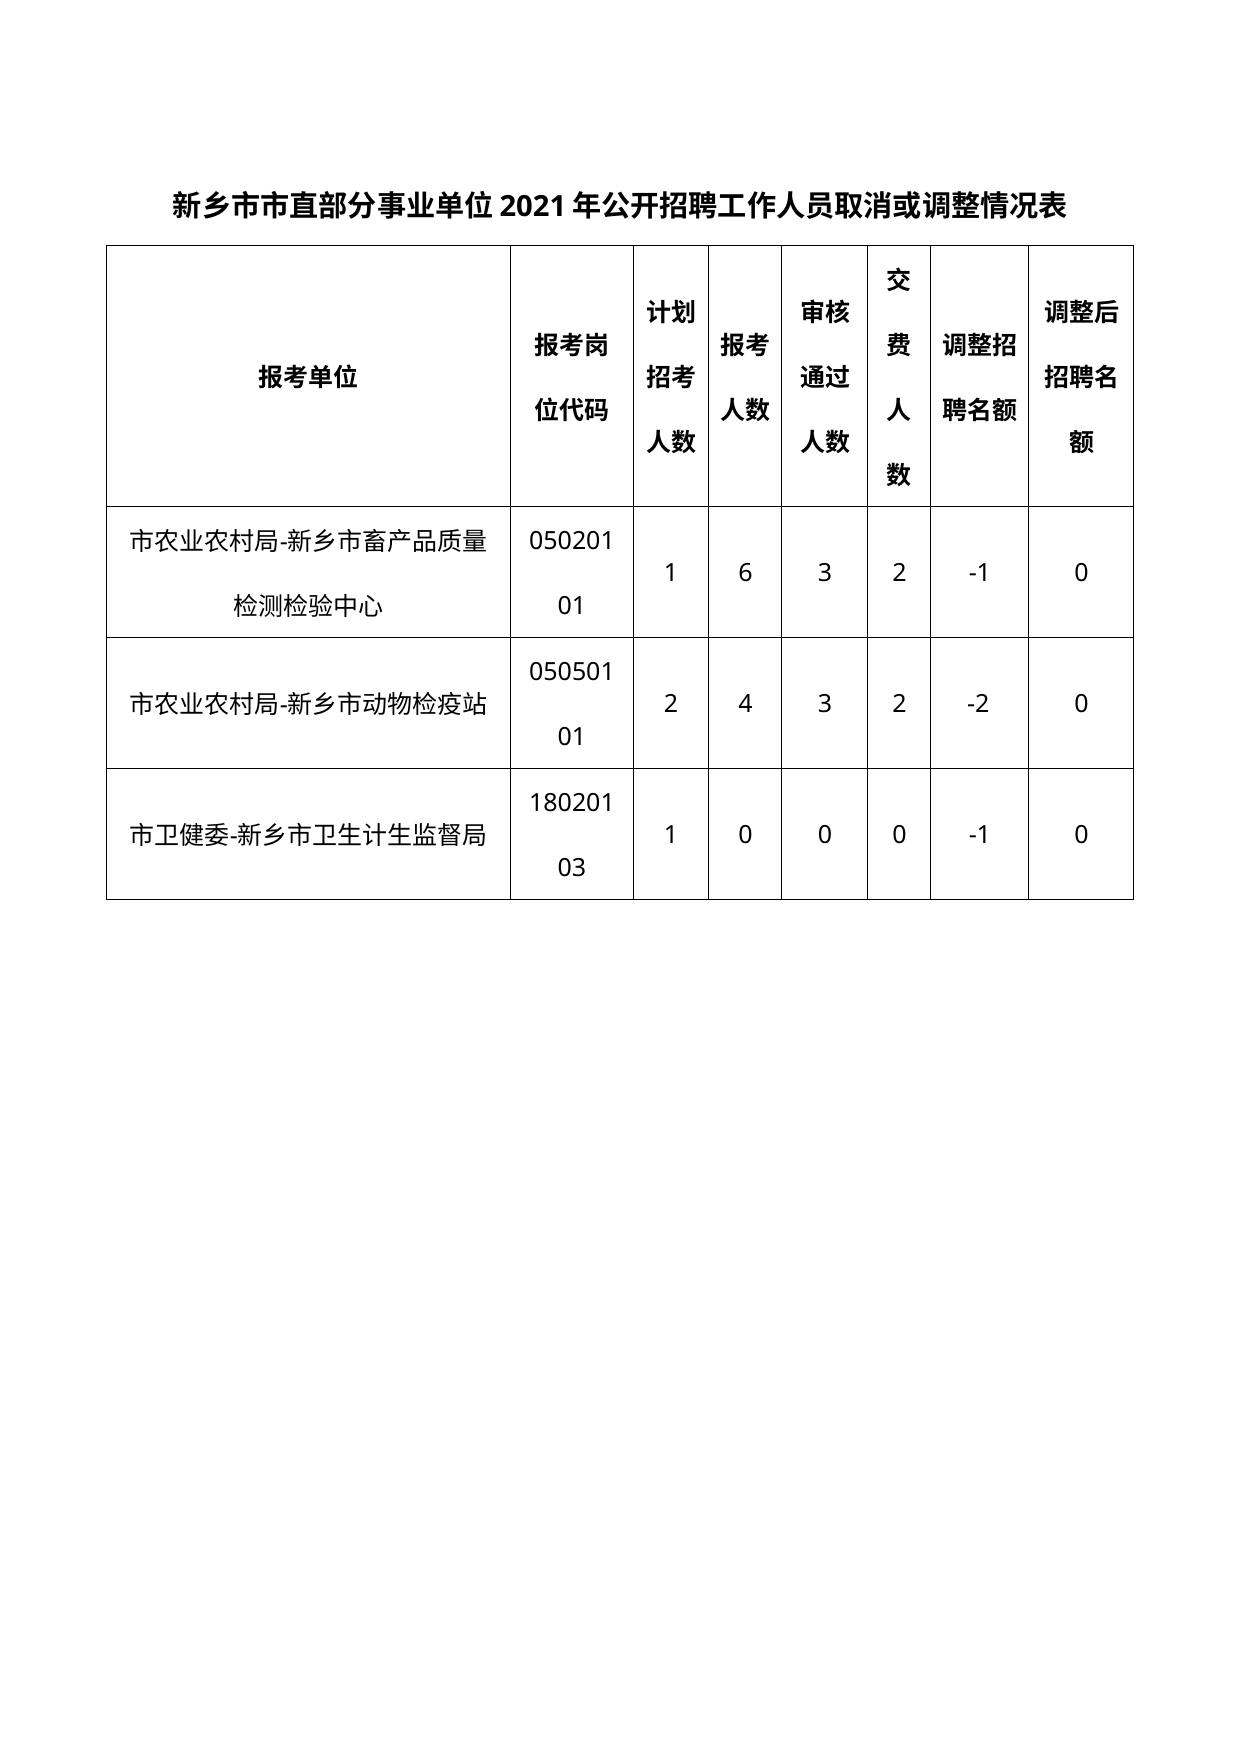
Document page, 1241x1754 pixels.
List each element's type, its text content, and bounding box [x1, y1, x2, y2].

table_cell 3 [782, 507, 867, 637]
table_header 新乡市市直部分事业单位2021年公开招聘工作人员取消或调整情况表 [107, 162, 1134, 245]
table_cell 2 [868, 638, 930, 768]
table_cell 18020103 [511, 769, 633, 899]
table_cell 审核通过人数 [782, 246, 867, 506]
table_cell 1 [634, 507, 708, 637]
table_cell 计划招考人数 [634, 246, 708, 506]
table_cell 3 [782, 638, 867, 768]
table_cell 市农业农村局-新乡市动物检疫站 [107, 638, 510, 768]
table_cell 0 [709, 769, 781, 899]
table_cell 报考人数 [709, 246, 781, 506]
table_cell 市农业农村局-新乡市畜产品质量检测检验中心 [107, 507, 510, 637]
table_cell 4 [709, 638, 781, 768]
table_cell 0 [1029, 507, 1133, 637]
table_cell 调整后招聘名额 [1029, 246, 1133, 506]
table_cell 报考单位 [107, 246, 510, 506]
table_cell 2 [634, 638, 708, 768]
table_cell 6 [709, 507, 781, 637]
table_cell 0 [868, 769, 930, 899]
table_cell 1 [634, 769, 708, 899]
table_cell 0 [1029, 769, 1133, 899]
table_cell 报考岗位代码 [511, 246, 633, 506]
table_cell 交费人数 [868, 246, 930, 506]
table_cell 05020101 [511, 507, 633, 637]
table_cell 0 [1029, 638, 1133, 768]
table_cell 调整招聘名额 [931, 246, 1028, 506]
table_cell -2 [931, 638, 1028, 768]
table_cell 05050101 [511, 638, 633, 768]
table_cell -1 [931, 507, 1028, 637]
table_cell -1 [931, 769, 1028, 899]
table_cell 2 [868, 507, 930, 637]
table_cell 0 [782, 769, 867, 899]
table_cell 市卫健委-新乡市卫生计生监督局 [107, 769, 510, 899]
